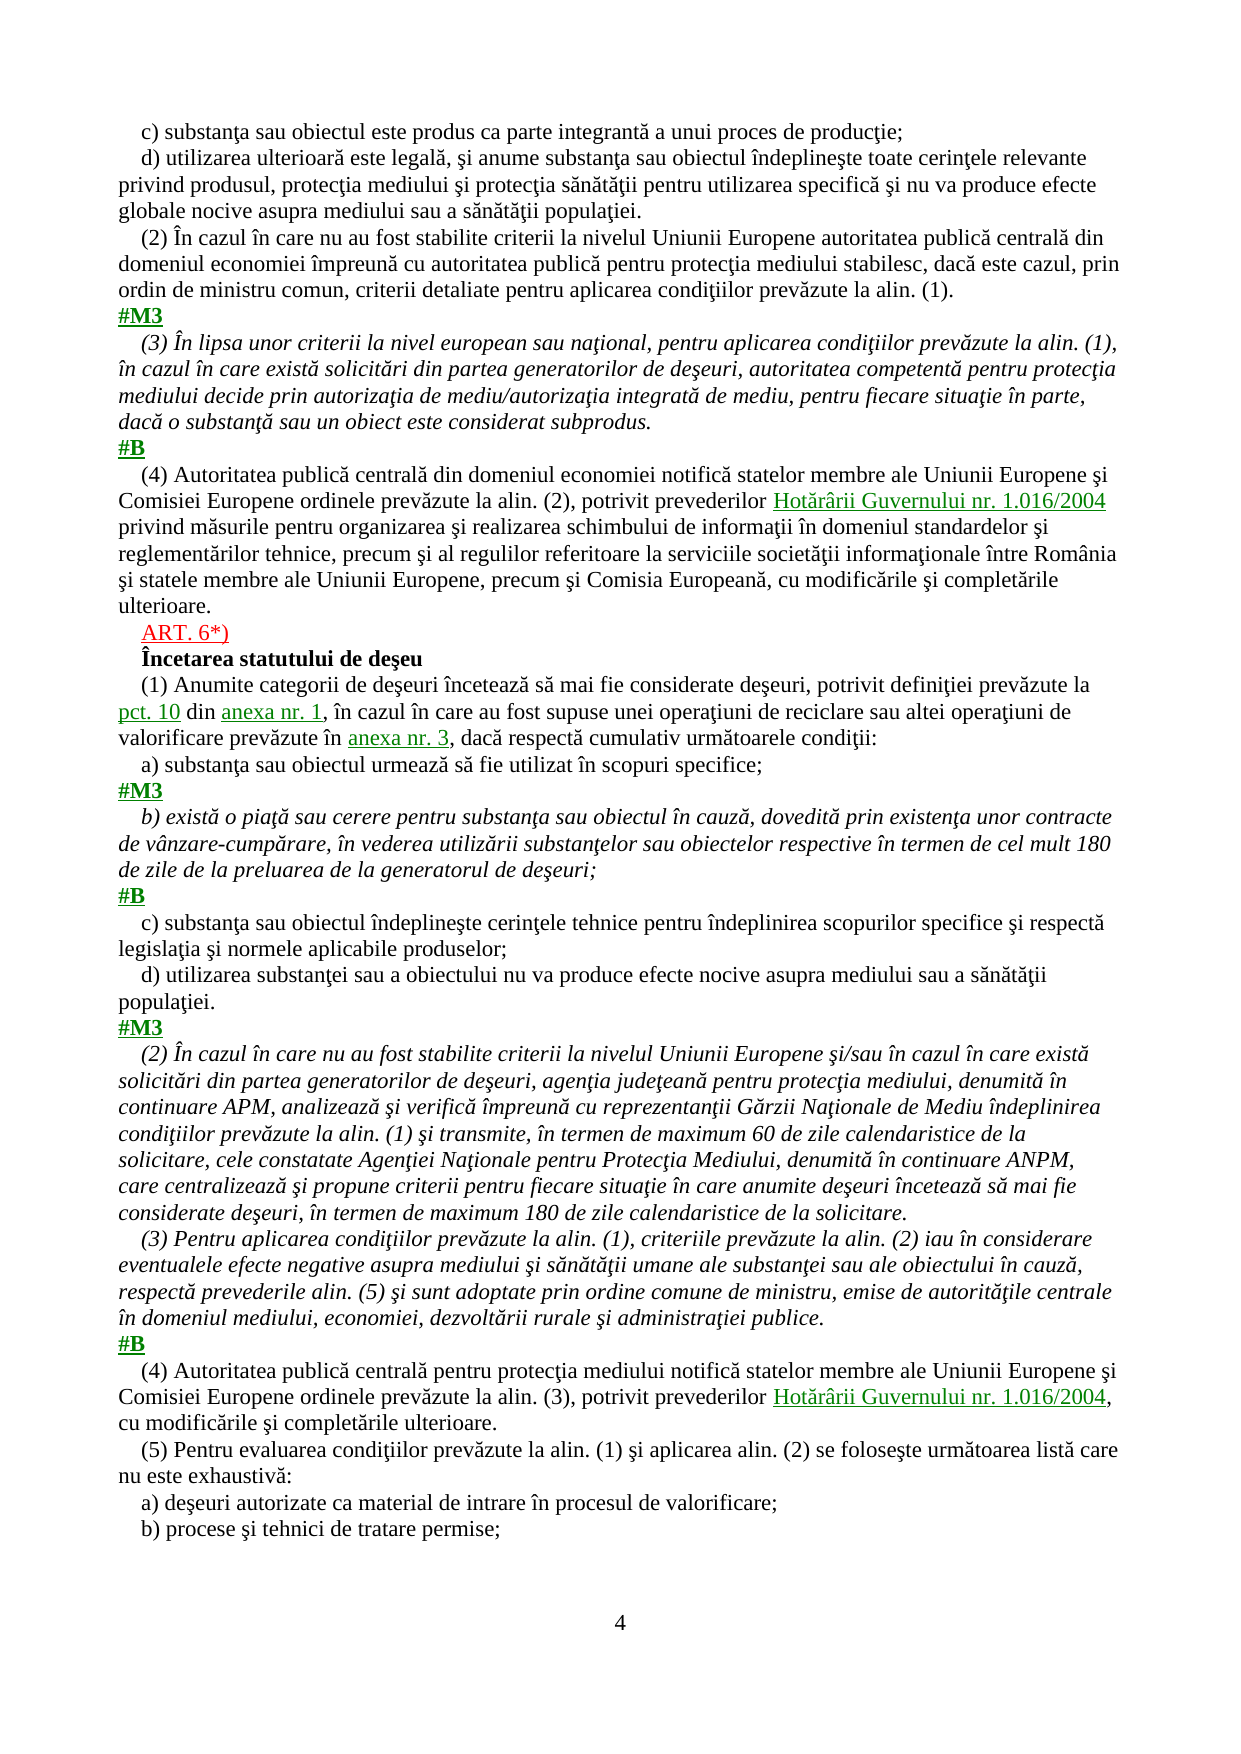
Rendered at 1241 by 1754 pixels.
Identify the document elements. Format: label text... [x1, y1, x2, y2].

text (1) Anumite categorii de deşeuri încetează să mai fie considerate deşeuri, potrivit definiţiei prevăzute la pct. 10 din anexa nr. 1, în cazul în care au fost supuse unei operaţiuni de reciclare sau altei operaţiuni de valorificare prevăzute în anexa nr. 3, dacă respectă cumulativ următoarele condiţii: [118, 672, 1122, 751]
text #M3 [118, 1014, 1122, 1041]
text #B [118, 434, 1122, 461]
text a) substanţa sau obiectul urmează să fie utilizat în scopuri specifice; [118, 751, 1122, 777]
text (2) În cazul în care nu au fost stabilite criterii la nivelul Uniunii Europene autoritatea publică centrală din domeniul economiei împreună cu autoritatea publică pentru protecţia mediului stabilesc, dacă este cazul, prin ordin de ministru comun, criterii detaliate pentru aplicarea condiţiilor prevăzute la alin. (1). [118, 223, 1122, 303]
text (2) În cazul în care nu au fost stabilite criterii la nivelul Uniunii Europene şi/sau în cazul în care există solicitări din partea generatorilor de deşeuri, agenţia judeţeană pentru protecţia mediului, denumită în continuare APM, analizează şi verifică împreună cu reprezentanţii Gărzii Naţionale de Mediu îndeplinirea condiţiilor prevăzute la alin. (1) şi transmite, în termen de maximum 60 de zile calendaristice de la solicitare, cele constatate Agenţiei Naţionale pentru Protecţia Mediului, denumită în continuare ANPM, care centralizează şi propune criterii pentru fiecare situaţie în care anumite deşeuri încetează să mai fie considerate deşeuri, în termen de maximum 180 de zile calendaristice de la solicitare. [118, 1041, 1122, 1225]
text d) utilizarea substanţei sau a obiectului nu va produce efecte nocive asupra mediului sau a sănătăţii populaţiei. [118, 961, 1122, 1014]
text #B [118, 1330, 1122, 1357]
text c) substanţa sau obiectul este produs ca parte integrantă a unui proces de producţie; [118, 118, 1122, 144]
text c) substanţa sau obiectul îndeplineşte cerinţele tehnice pentru îndeplinirea scopurilor specifice şi respectă legislaţia şi normele aplicabile produselor; [118, 909, 1122, 961]
text (4) Autoritatea publică centrală din domeniul economiei notifică statelor membre ale Uniunii Europene şi Comisiei Europene ordinele prevăzute la alin. (2), potrivit prevederilor Hotărârii Guvernului nr. 1.016/2004 privind măsurile pentru organizarea şi realizarea schimbului de informaţii în domeniul standardelor şi reglementărilor tehnice, precum şi al regulilor referitoare la serviciile societăţii informaţionale între România şi statele membre ale Uniunii Europene, precum şi Comisia Europeană, cu modificările şi completările ulterioare. [118, 461, 1122, 619]
text #B [118, 882, 1122, 909]
text #M3 [118, 777, 1122, 803]
text (3) Pentru aplicarea condiţiilor prevăzute la alin. (1), criteriile prevăzute la alin. (2) iau în considerare eventualele efecte negative asupra mediului şi sănătăţii umane ale substanţei sau ale obiectului în cauză, respectă prevederile alin. (5) şi sunt adoptate prin ordine comune de ministru, emise de autorităţile centrale în domeniul mediului, economiei, dezvoltării rurale şi administraţiei publice. [118, 1225, 1122, 1330]
text Încetarea statutului de deşeu [118, 645, 1122, 672]
text (4) Autoritatea publică centrală pentru protecţia mediului notifică statelor membre ale Uniunii Europene şi Comisiei Europene ordinele prevăzute la alin. (3), potrivit prevederilor Hotărârii Guvernului nr. 1.016/2004, cu modificările şi completările ulterioare. [118, 1357, 1122, 1436]
text d) utilizarea ulterioară este legală, şi anume substanţa sau obiectul îndeplineşte toate cerinţele relevante privind produsul, protecţia mediului şi protecţia sănătăţii pentru utilizarea specifică şi nu va produce efecte globale nocive asupra mediului sau a sănătăţii populaţiei. [118, 144, 1122, 223]
text (3) În lipsa unor criterii la nivel european sau naţional, pentru aplicarea condiţiilor prevăzute la alin. (1), în cazul în care există solicitări din partea generatorilor de deşeuri, autoritatea competentă pentru protecţia mediului decide prin autorizaţia de mediu/autorizaţia integrată de mediu, pentru fiecare situaţie în parte, dacă o substanţă sau un obiect este considerat subprodus. [118, 329, 1122, 434]
text b) există o piaţă sau cerere pentru substanţa sau obiectul în cauză, dovedită prin existenţa unor contracte de vânzare-cumpărare, în vederea utilizării substanţelor sau obiectelor respective în termen de cel mult 180 de zile de la preluarea de la generatorul de deşeuri; [118, 803, 1122, 882]
text ART. 6*) [118, 619, 1122, 645]
text (5) Pentru evaluarea condiţiilor prevăzute la alin. (1) şi aplicarea alin. (2) se foloseşte următoarea listă care nu este exhaustivă: [118, 1436, 1122, 1488]
text #M3 [118, 303, 1122, 329]
text b) procese şi tehnici de tratare permise; [118, 1515, 1122, 1541]
text a) deşeuri autorizate ca material de intrare în procesul de valorificare; [118, 1488, 1122, 1515]
